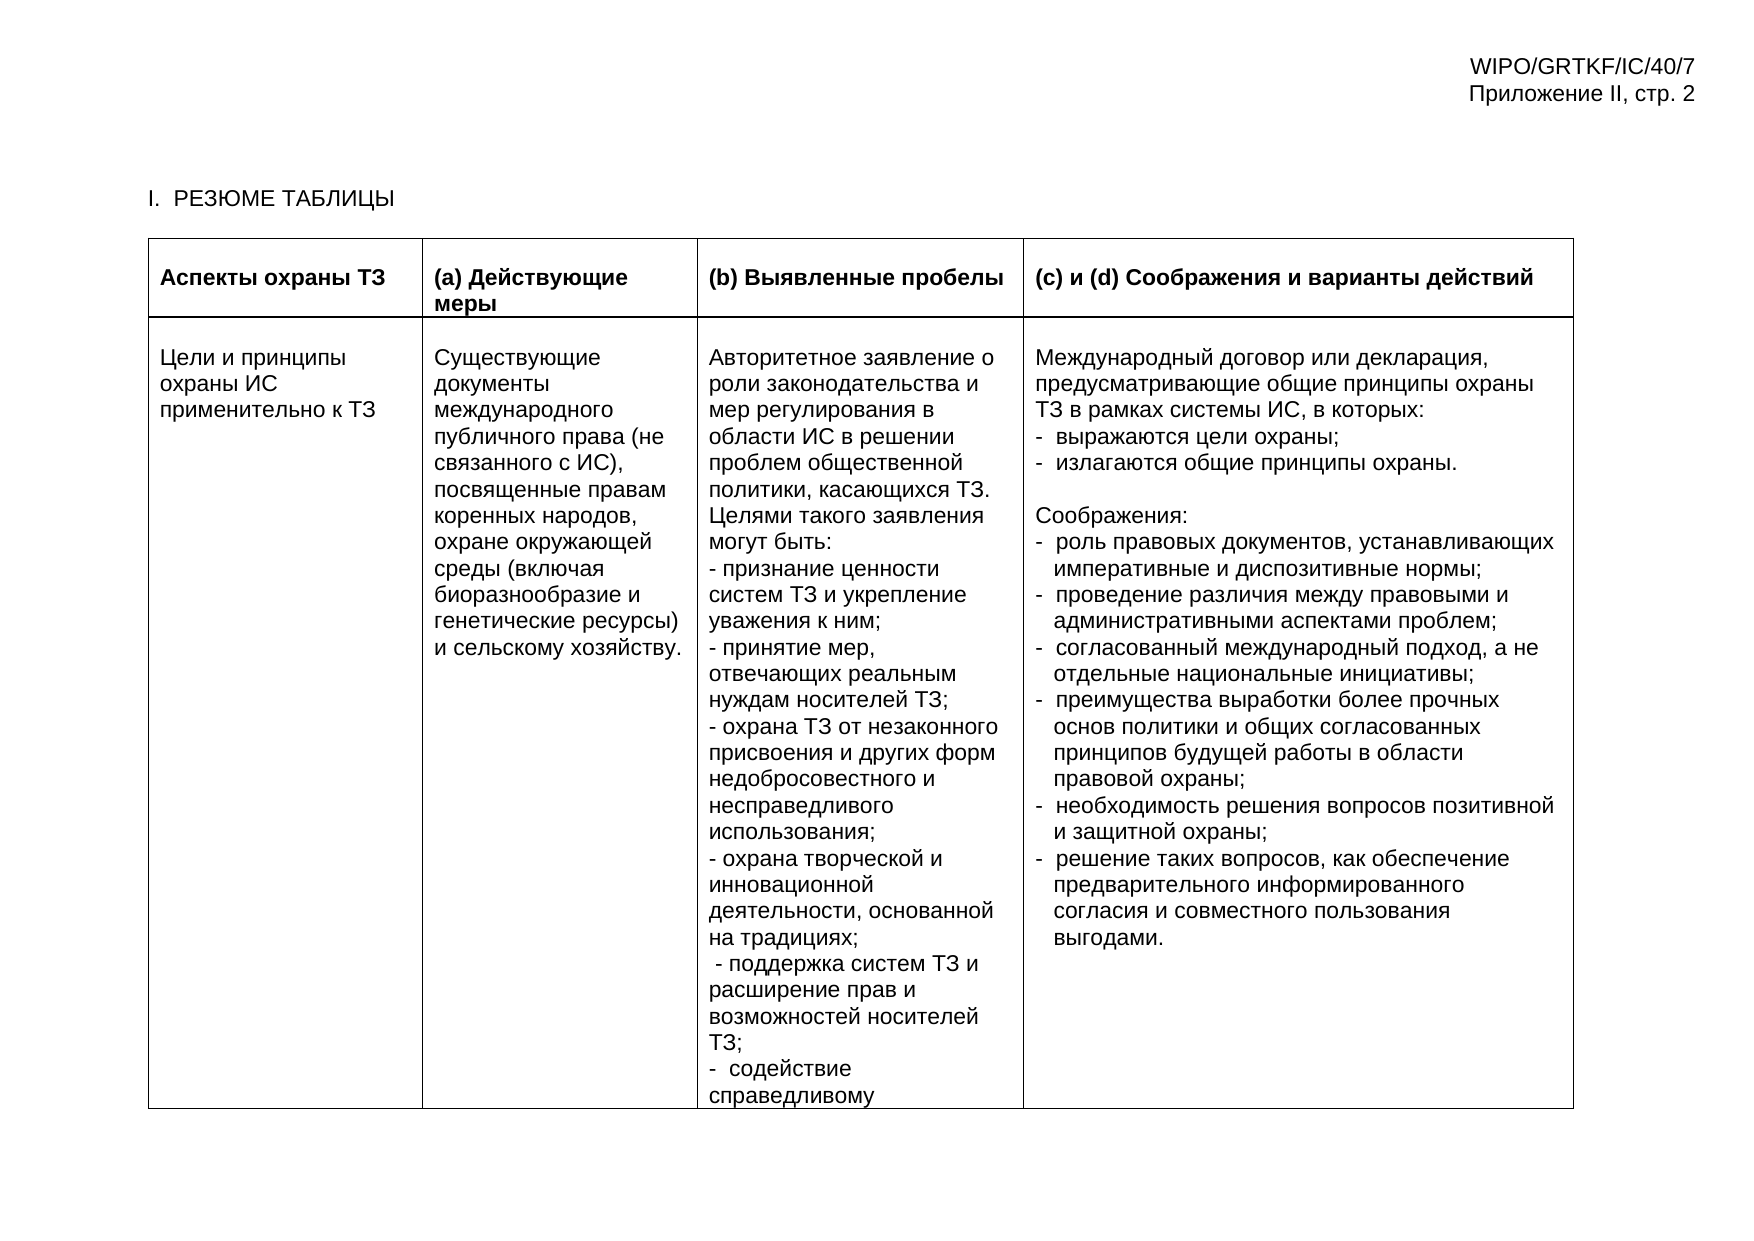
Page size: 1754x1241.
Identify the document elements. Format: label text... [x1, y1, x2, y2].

table_header (b) Выявленные пробелы [698, 239, 1023, 316]
text I. РЕЗЮМЕ ТАБЛИЦЫ [148, 185, 1695, 211]
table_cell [1024, 318, 1573, 1108]
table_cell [149, 318, 422, 1108]
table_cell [698, 318, 1023, 1108]
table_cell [423, 318, 697, 1108]
table_header (c) и (d) Соображения и варианты действий [1024, 239, 1573, 316]
table_header (a) Действующие меры [423, 239, 697, 316]
table_header Аспекты охраны ТЗ [149, 239, 422, 316]
